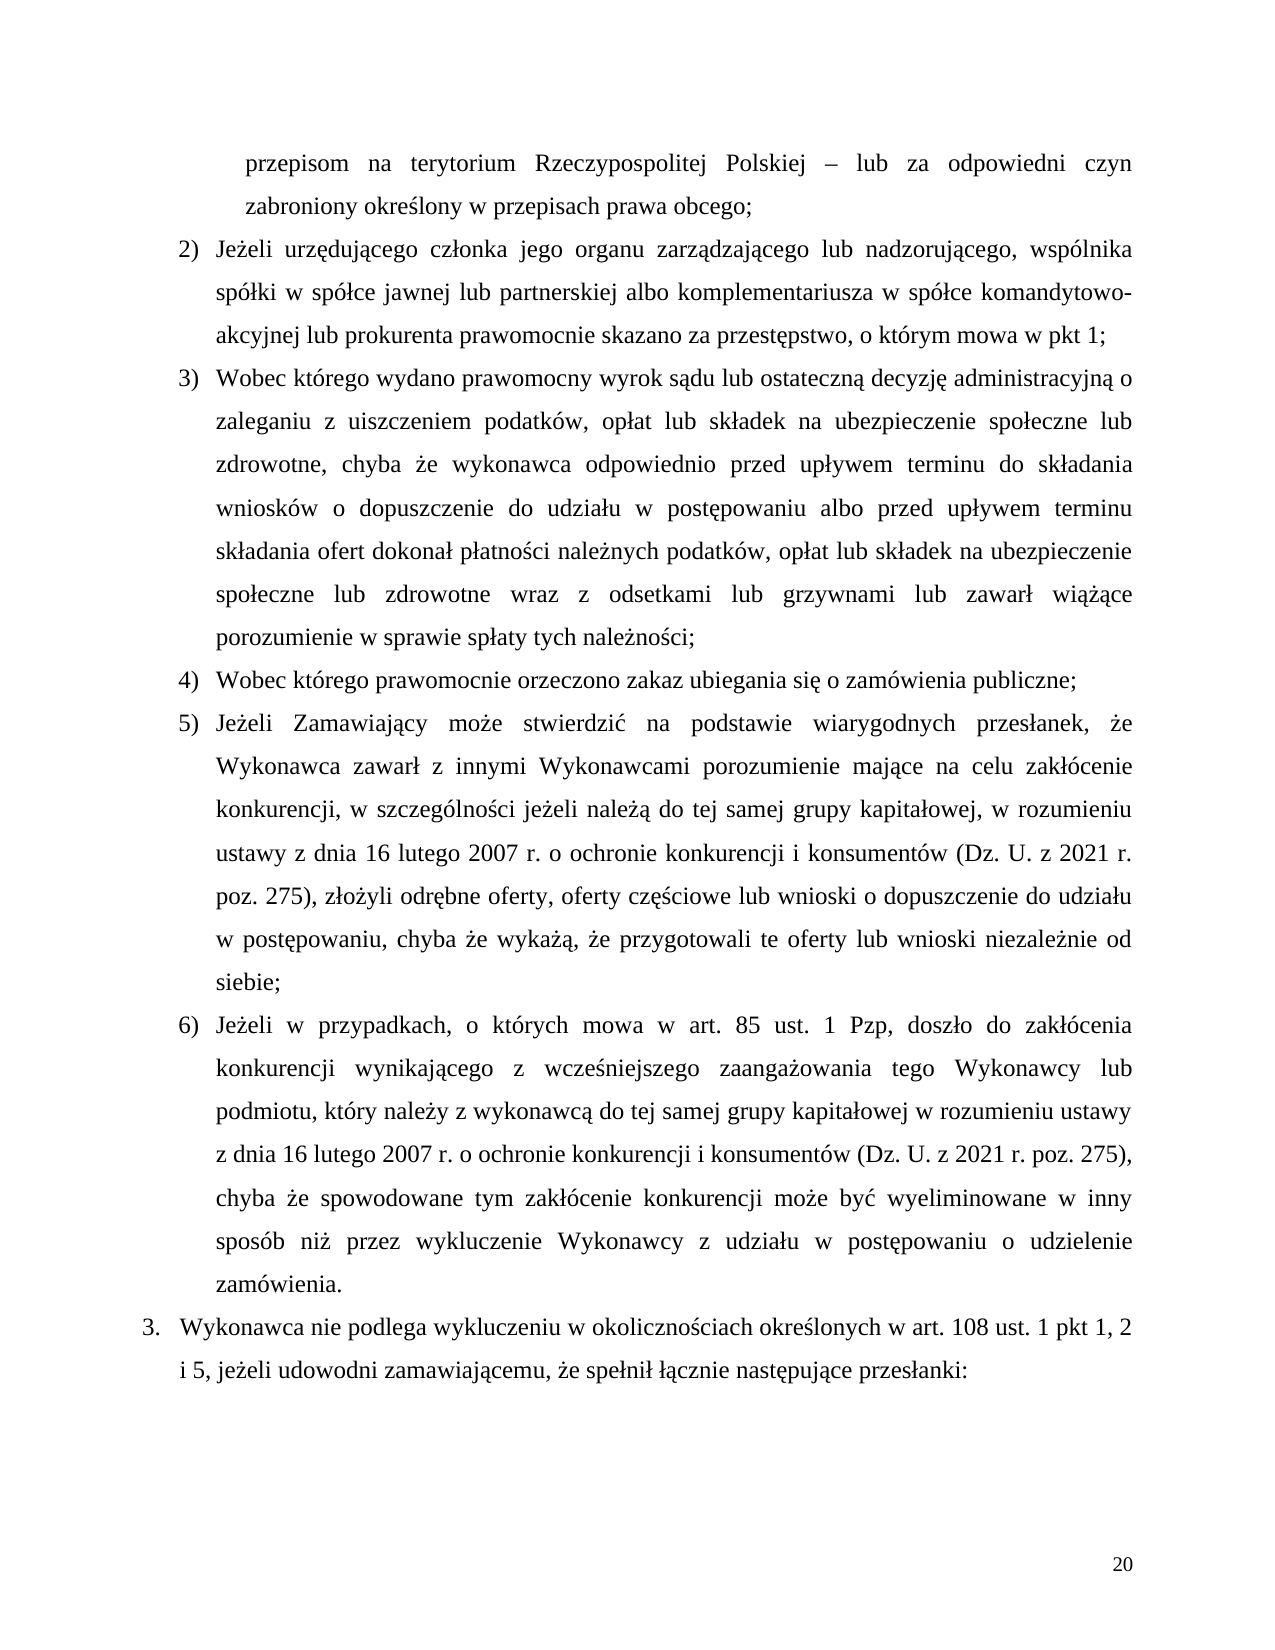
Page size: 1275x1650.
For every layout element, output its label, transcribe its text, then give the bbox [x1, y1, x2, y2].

list Wykonawca nie podlega wykluczeniu w okolicznościach określonych w art. 108 ust. 1 pkt 1, 2 i 5, jeżeli udowodni zamawiającemu, że spełnił łącznie następujące przesłanki: [142, 1312, 1133, 1384]
list Jeżeli w przypadkach, o których mowa w art. 85 ust. 1 Pzp, doszło do zakłócenia konkurencji wynikającego z wcześniejszego zaangażowania tego Wykonawcy lub podmiotu, który należy z wykonawcą do tej samej grupy kapitałowej w rozumieniu ustawy z dnia 16 lutego 2007 r. o ochronie konkurencji i konsumentów (Dz. U. z 2021 r. poz. 275), chyba że spowodowane tym zakłócenie konkurencji może być wyeliminowane w inny sposób niż przez wykluczenie Wykonawcy z udziału w postępowaniu o udzielenie zamówienia. [178, 1010, 1133, 1298]
list Wobec którego wydano prawomocny wyrok sądu lub ostateczną decyzję administracyjną o zaleganiu z uiszczeniem podatków, opłat lub składek na ubezpieczenie społeczne lub zdrowotne, chyba że wykonawca odpowiednio przed upływem terminu do składania wniosków o dopuszczenie do udziału w postępowaniu albo przed upływem terminu składania ofert dokonał płatności należnych podatków, opłat lub składek na ubezpieczenie społeczne lub zdrowotne wraz z odsetkami lub grzywnami lub zawarł wiążące porozumienie w sprawie spłaty tych należności; [178, 363, 1133, 651]
list Jeżeli Zamawiający może stwierdzić na podstawie wiarygodnych przesłanek, że Wykonawca zawarł z innymi Wykonawcami porozumienie mające na celu zakłócenie konkurencji, w szczególności jeżeli należą do tej samej grupy kapitałowej, w rozumieniu ustawy z dnia 16 lutego 2007 r. o ochronie konkurencji i konsumentów (Dz. U. z 2021 r. poz. 275), złożyli odrębne oferty, oferty częściowe lub wnioski o dopuszczenie do udziału w postępowaniu, chyba że wykażą, że przygotowali te oferty lub wnioski niezależnie od siebie; [178, 708, 1133, 996]
list Jeżeli urzędującego członka jego organu zarządzającego lub nadzorującego, wspólnika spółki w spółce jawnej lub partnerskiej albo komplementariusza w spółce komandytowo-akcyjnej lub prokurenta prawomocnie skazano za przestępstwo, o którym mowa w pkt 1; [178, 234, 1133, 349]
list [208, 148, 1133, 219]
list Wobec którego prawomocnie orzeczono zakaz ubiegania się o zamówienia publiczne; [178, 665, 1133, 694]
